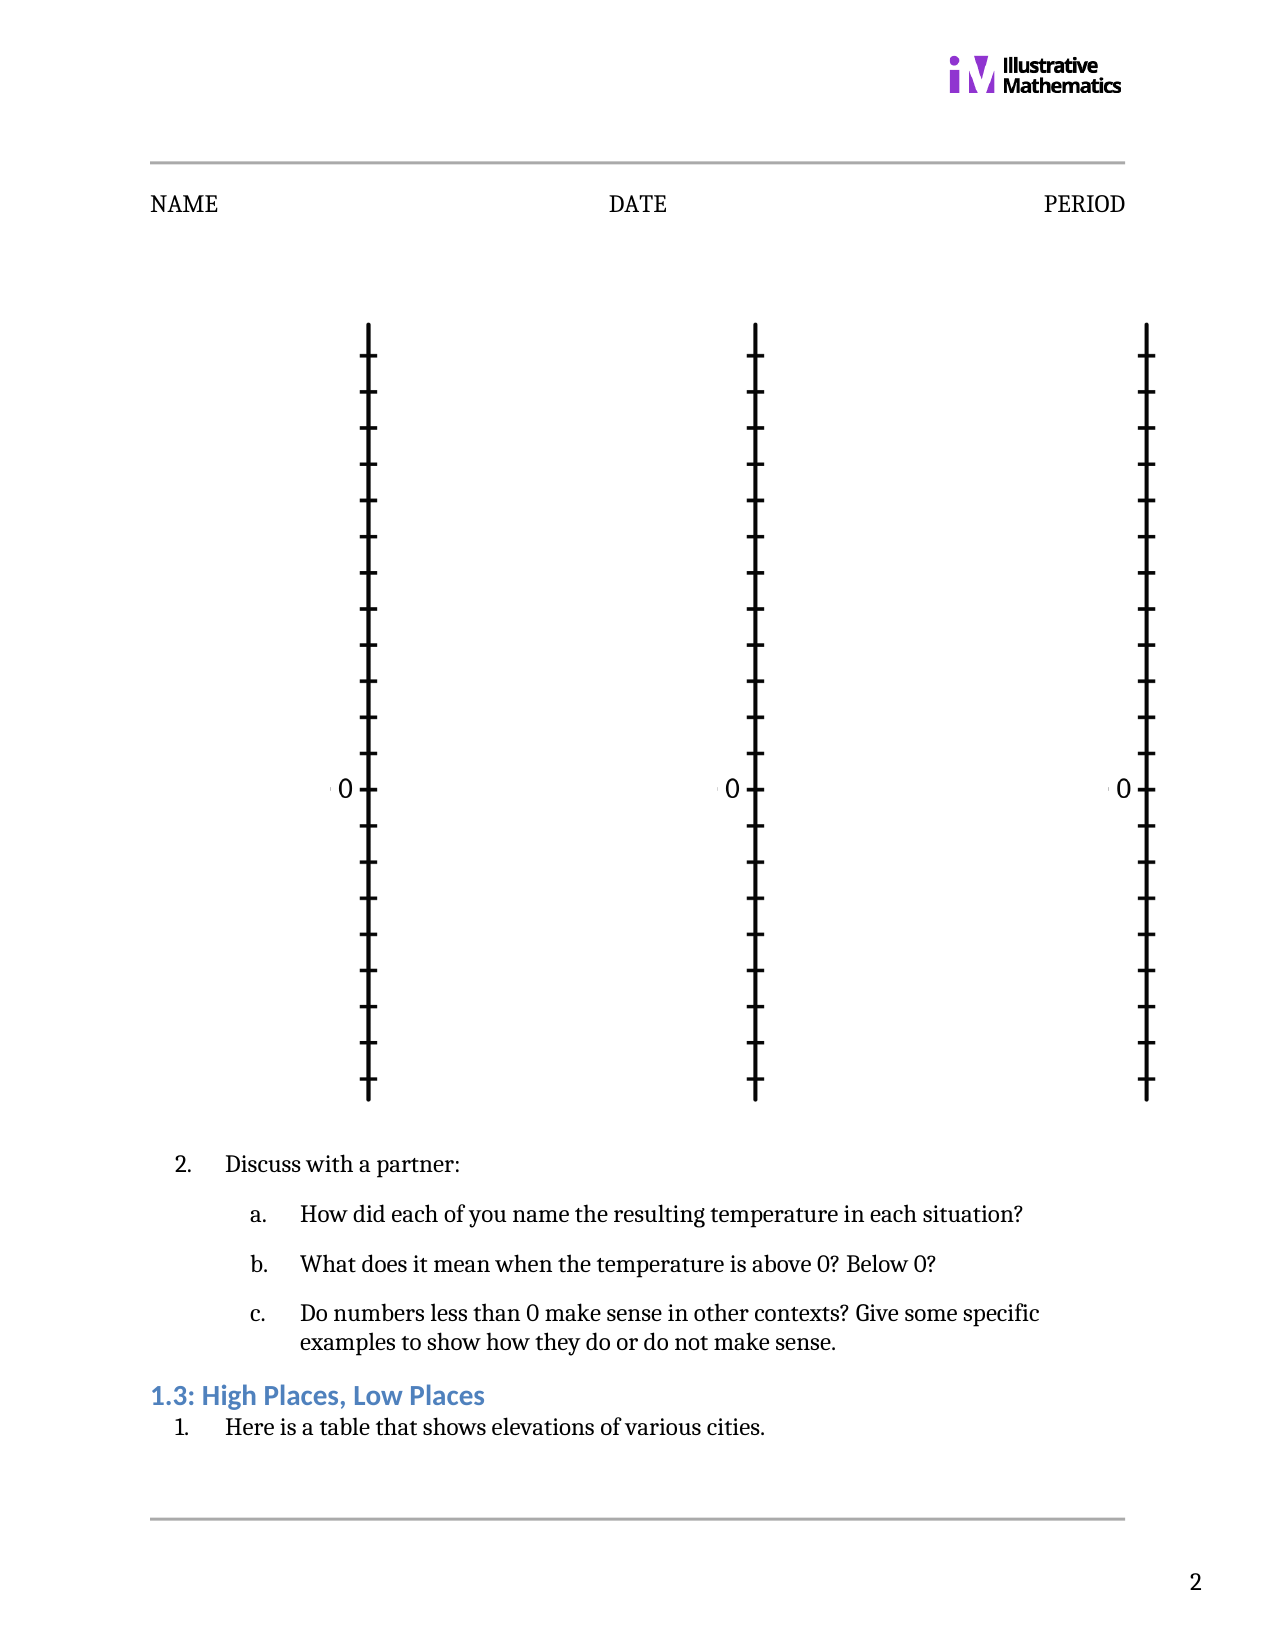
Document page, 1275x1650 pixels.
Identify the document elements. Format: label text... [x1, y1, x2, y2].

picture [268, 276, 1244, 1147]
list How did each of you name the resulting temperature in each situation? [250, 1200, 1125, 1229]
subtitle 1.3: High Places, Low Places [150, 1377, 1125, 1413]
list Discuss with a partner: [175, 1150, 1125, 1179]
list What does it mean when the temperature is above 0? Below 0? [250, 1249, 1125, 1278]
list Do numbers less than 0 make sense in other contexts? Give some specific examples to show how they do or do not make sense. [250, 1299, 1125, 1357]
picture [949, 55, 1121, 93]
list Here is a table that shows elevations of various cities. [175, 1413, 1125, 1442]
